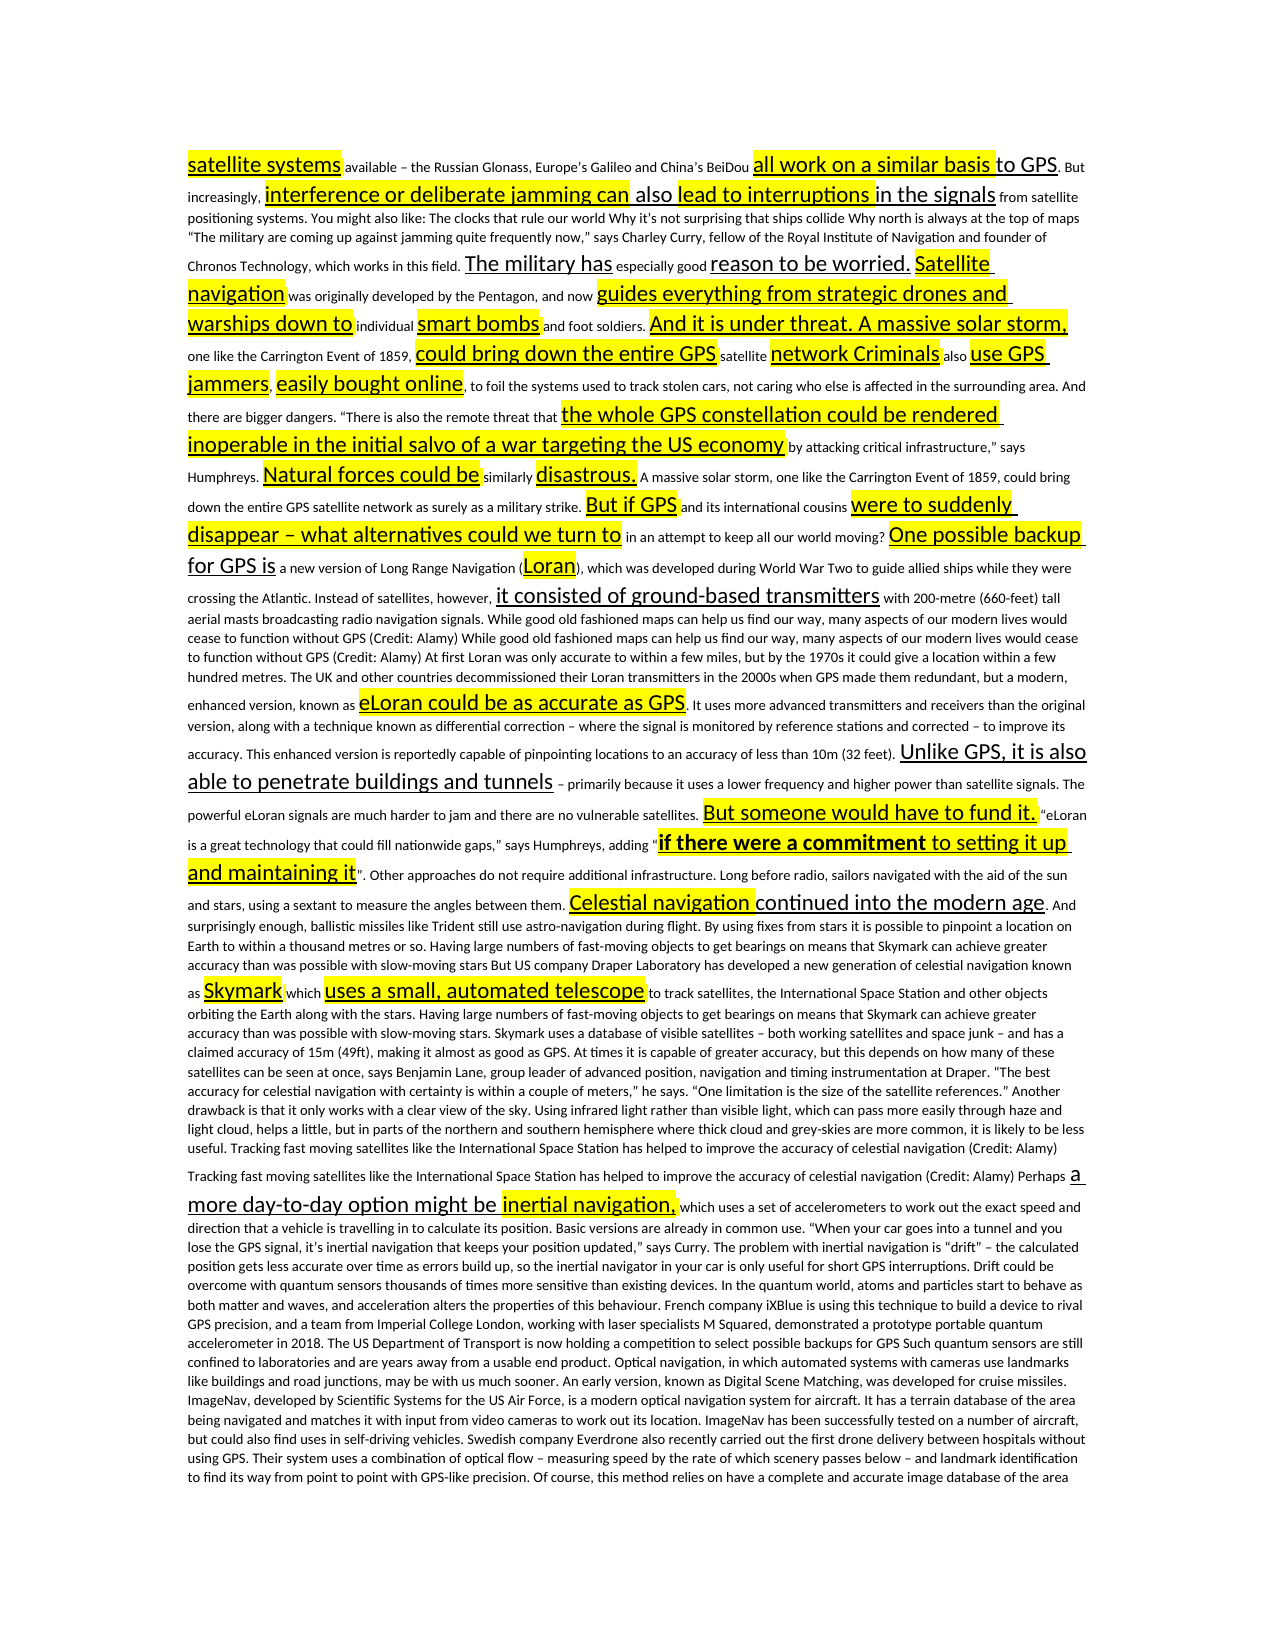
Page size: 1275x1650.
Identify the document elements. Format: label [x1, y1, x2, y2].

text [187, 150, 1087, 1486]
